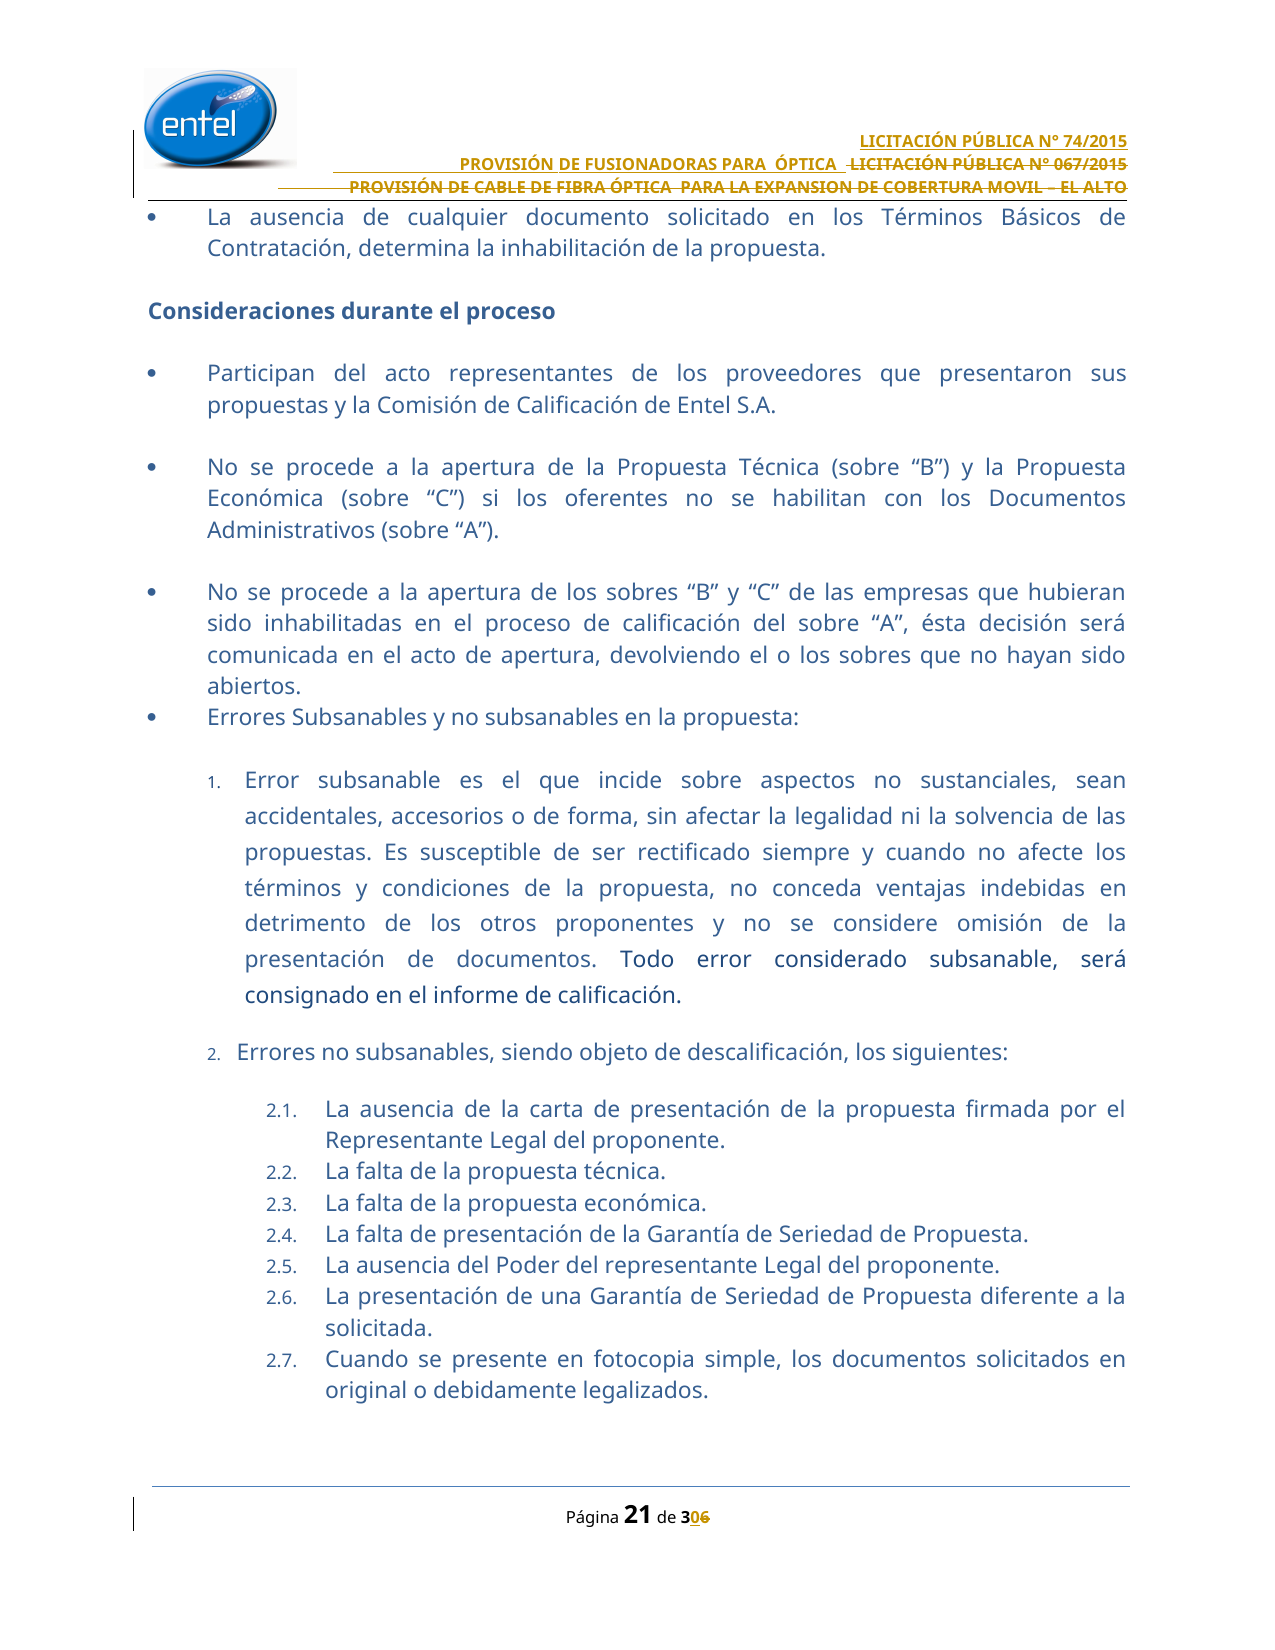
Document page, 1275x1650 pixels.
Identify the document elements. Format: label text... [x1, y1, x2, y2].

list Errores Subsanables y no subsanables en la propuesta: [148, 701, 1127, 732]
list La presentación de una Garantía de Seriedad de Propuesta diferente a la solicitada. [266, 1280, 1127, 1343]
list Participan del acto representantes de los proveedores que presentaron sus propuestas y la Comisión de Calificación de Entel S.A. [148, 357, 1127, 420]
list La ausencia de cualquier documento solicitado en los Términos Básicos de Contratación, determina la inhabilitación de la propuesta. [148, 201, 1127, 264]
list Error subsanable es el que incide sobre aspectos no sustanciales, sean accidentales, accesorios o de forma, sin afectar la legalidad ni la solvencia de las propuestas. Es susceptible de ser rectificado siempre y cuando no afecte los términos y condiciones de la propuesta, no conceda ventajas indebidas en detrimento de los otros proponentes y no se considere omisión de la presentación de documentos. Todo error considerado subsanable, será consignado en el informe de calificación. [207, 764, 1127, 1011]
list No se procede a la apertura de la Propuesta Técnica (sobre “B”) y la Propuesta Económica (sobre “C”) si los oferentes no se habilitan con los Documentos Administrativos (sobre “A”). [148, 451, 1127, 545]
list La ausencia del Poder del representante Legal del proponente. [266, 1249, 1127, 1280]
list La falta de presentación de la Garantía de Seriedad de Propuesta. [266, 1218, 1127, 1249]
list Cuando se presente en fotocopia simple, los documentos solicitados en original o debidamente legalizados. [266, 1343, 1127, 1405]
list La falta de la propuesta técnica. [266, 1155, 1127, 1187]
picture [143, 68, 297, 169]
text Consideraciones durante el proceso [148, 295, 1127, 326]
list Errores no subsanables, siendo objeto de descalificación, los siguientes: [207, 1036, 1127, 1067]
list La ausencia de la carta de presentación de la propuesta firmada por el Representante Legal del proponente. [266, 1093, 1127, 1155]
list La falta de la propuesta económica. [266, 1187, 1127, 1218]
list No se procede a la apertura de los sobres “B” y “C” de las empresas que hubieran sido inhabilitadas en el proceso de calificación del sobre “A”, ésta decisión será comunicada en el acto de apertura, devolviendo el o los sobres que no hayan sido abiertos. [148, 576, 1127, 701]
